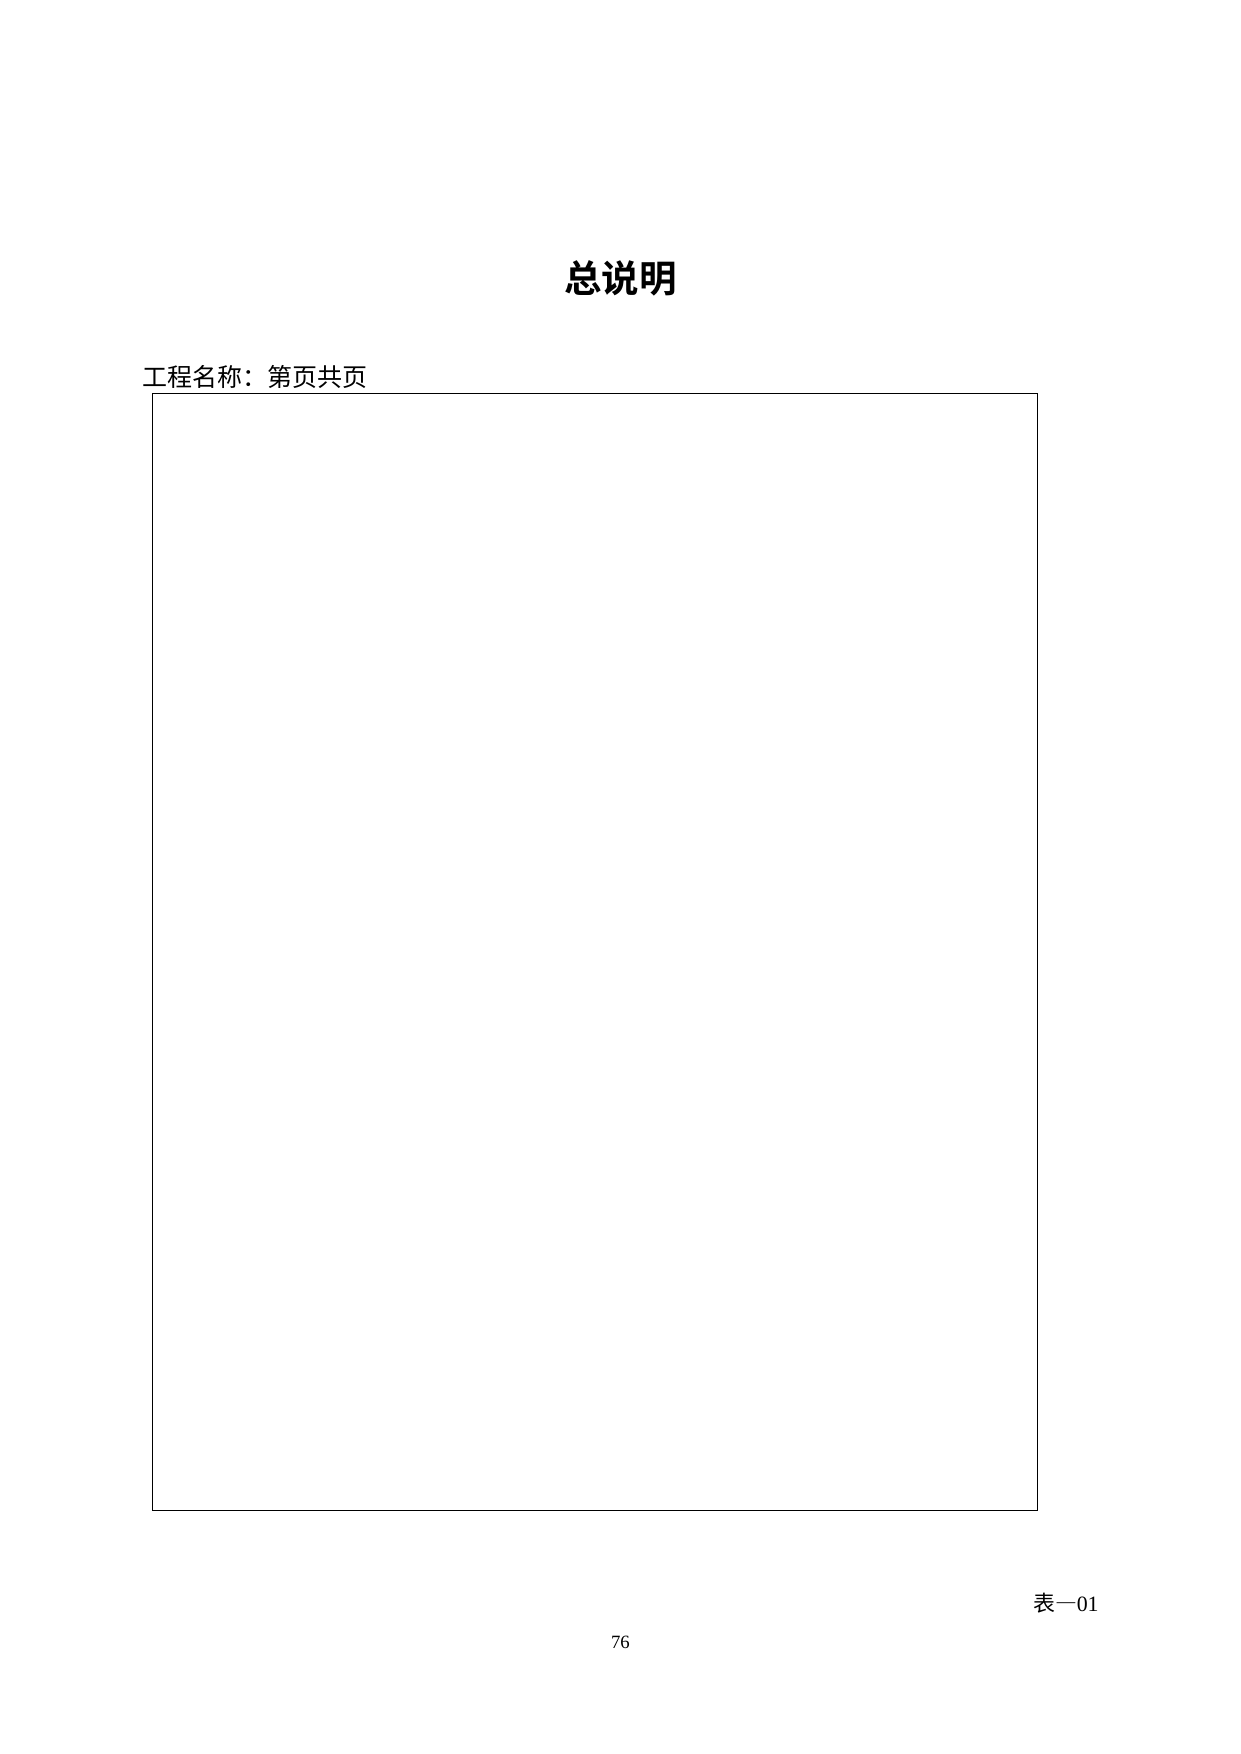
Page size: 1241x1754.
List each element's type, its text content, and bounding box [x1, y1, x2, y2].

text 总说明 [142, 248, 1098, 303]
text 表—01 [142, 1586, 1098, 1618]
table_header [153, 394, 1037, 1509]
text 工程名称：第页共页 [142, 357, 1098, 393]
